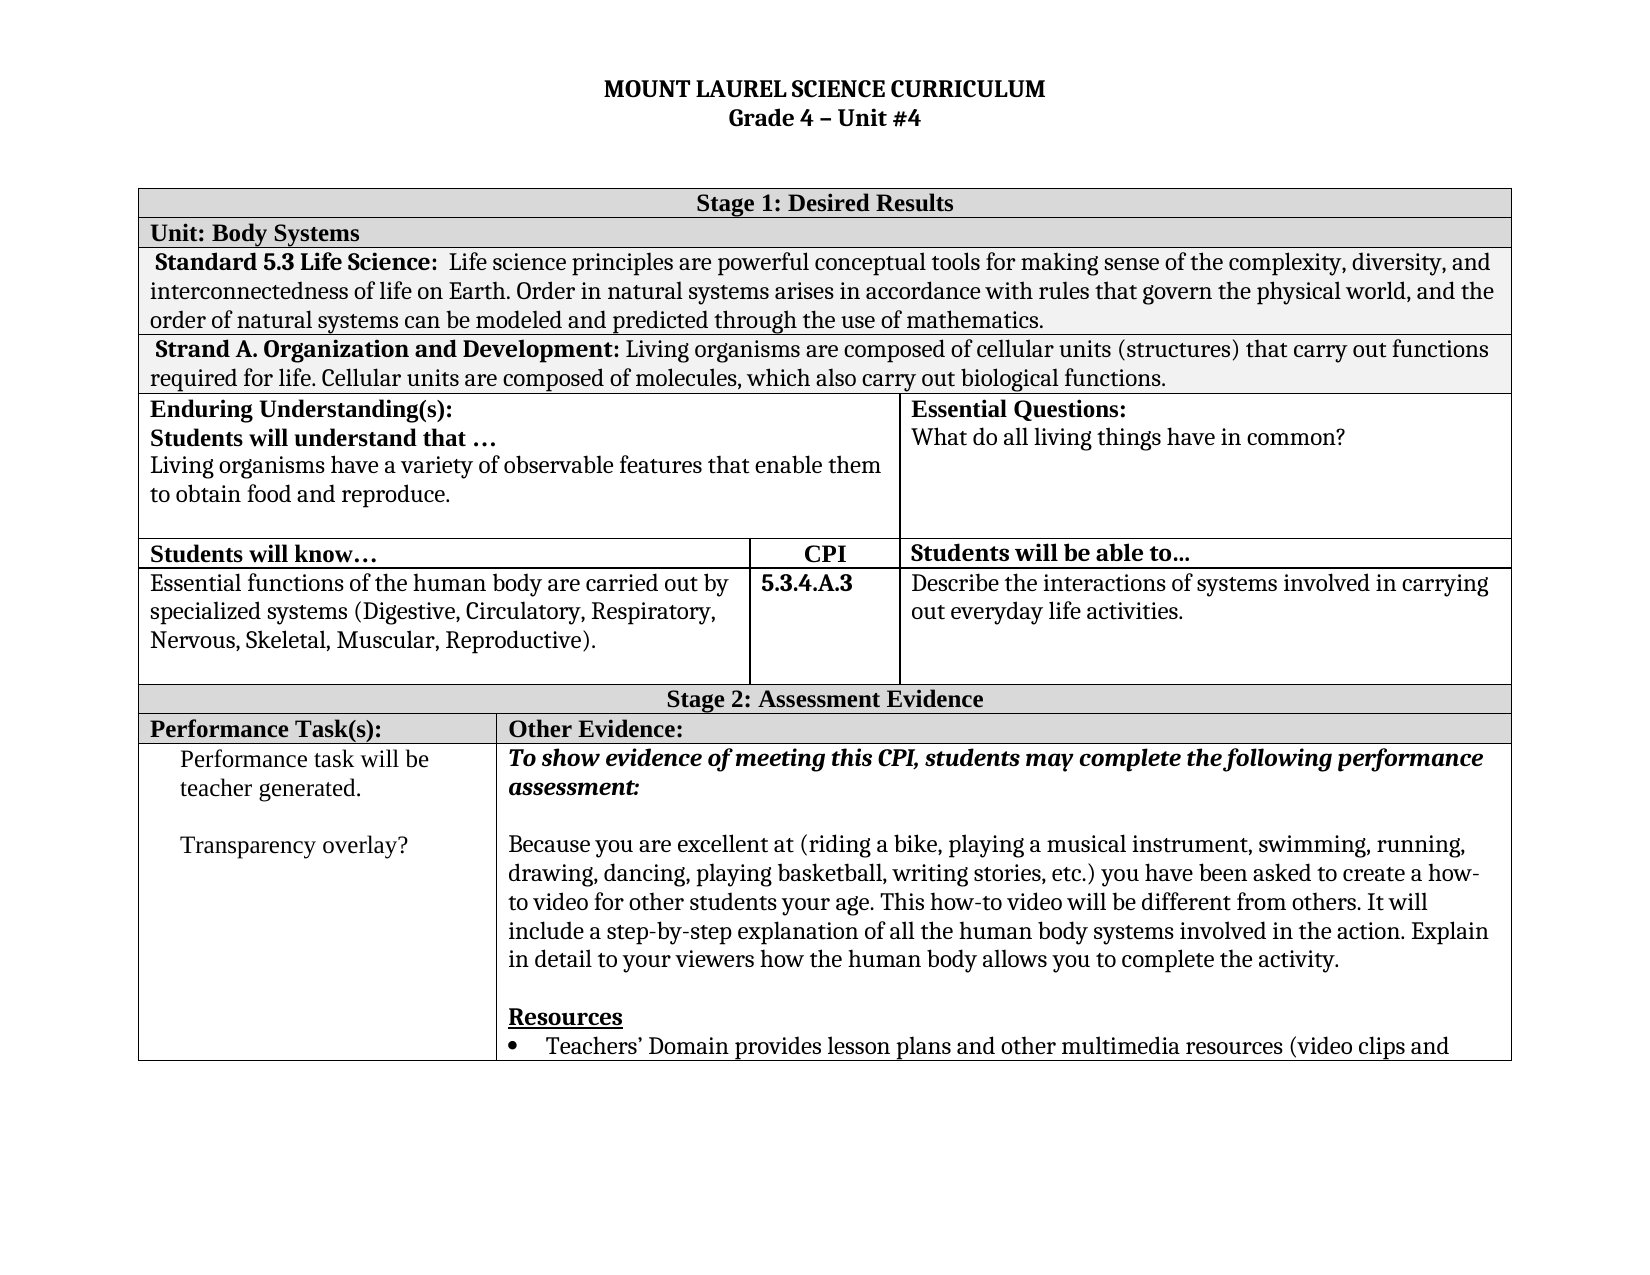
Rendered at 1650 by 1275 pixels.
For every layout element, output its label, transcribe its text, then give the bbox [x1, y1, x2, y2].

table_cell Unit: Body Systems [139, 218, 1511, 247]
table_cell Enduring Understanding(s): Students will understand that … Living organisms have a variety of observable features that enable them to obtain food and reproduce. [139, 394, 899, 538]
table_cell Standard 5.3 Life Science: Life science principles are powerful conceptual tools for making sense of the complexity, diversity, and interconnectedness of life on Earth. Order in natural systems arises in accordance with rules that govern the physical world, and the order of natural systems can be modeled and predicted through the use of mathematics. [139, 248, 1511, 334]
table_cell 5.3.4.A.3 [751, 569, 899, 683]
table_cell CPI [751, 539, 899, 567]
table_cell Strand A. Organization and Development: Living organisms are composed of cellular units (structures) that carry out functions required for life. Cellular units are composed of molecules, which also carry out biological functions. [139, 335, 1511, 393]
table_cell Essential Questions: What do all living things have in common? [901, 394, 1511, 538]
table_cell Performance Task(s): [139, 714, 496, 743]
table_cell Describe the interactions of systems involved in carrying out everyday life activities. [901, 569, 1511, 683]
table_cell Other Evidence: [497, 714, 1511, 743]
table_cell Students will be able to… [901, 539, 1511, 567]
table_cell Essential functions of the human body are carried out by specialized systems (Digestive, Circulatory, Respiratory, Nervous, Skeletal, Muscular, Reproductive). [139, 569, 749, 683]
table_cell Stage 2: Assessment Evidence [139, 685, 1511, 713]
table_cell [497, 744, 1511, 1060]
table_header Stage 1: Desired Results [139, 189, 1511, 217]
table_cell Students will know… [139, 539, 749, 567]
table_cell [139, 744, 496, 1060]
